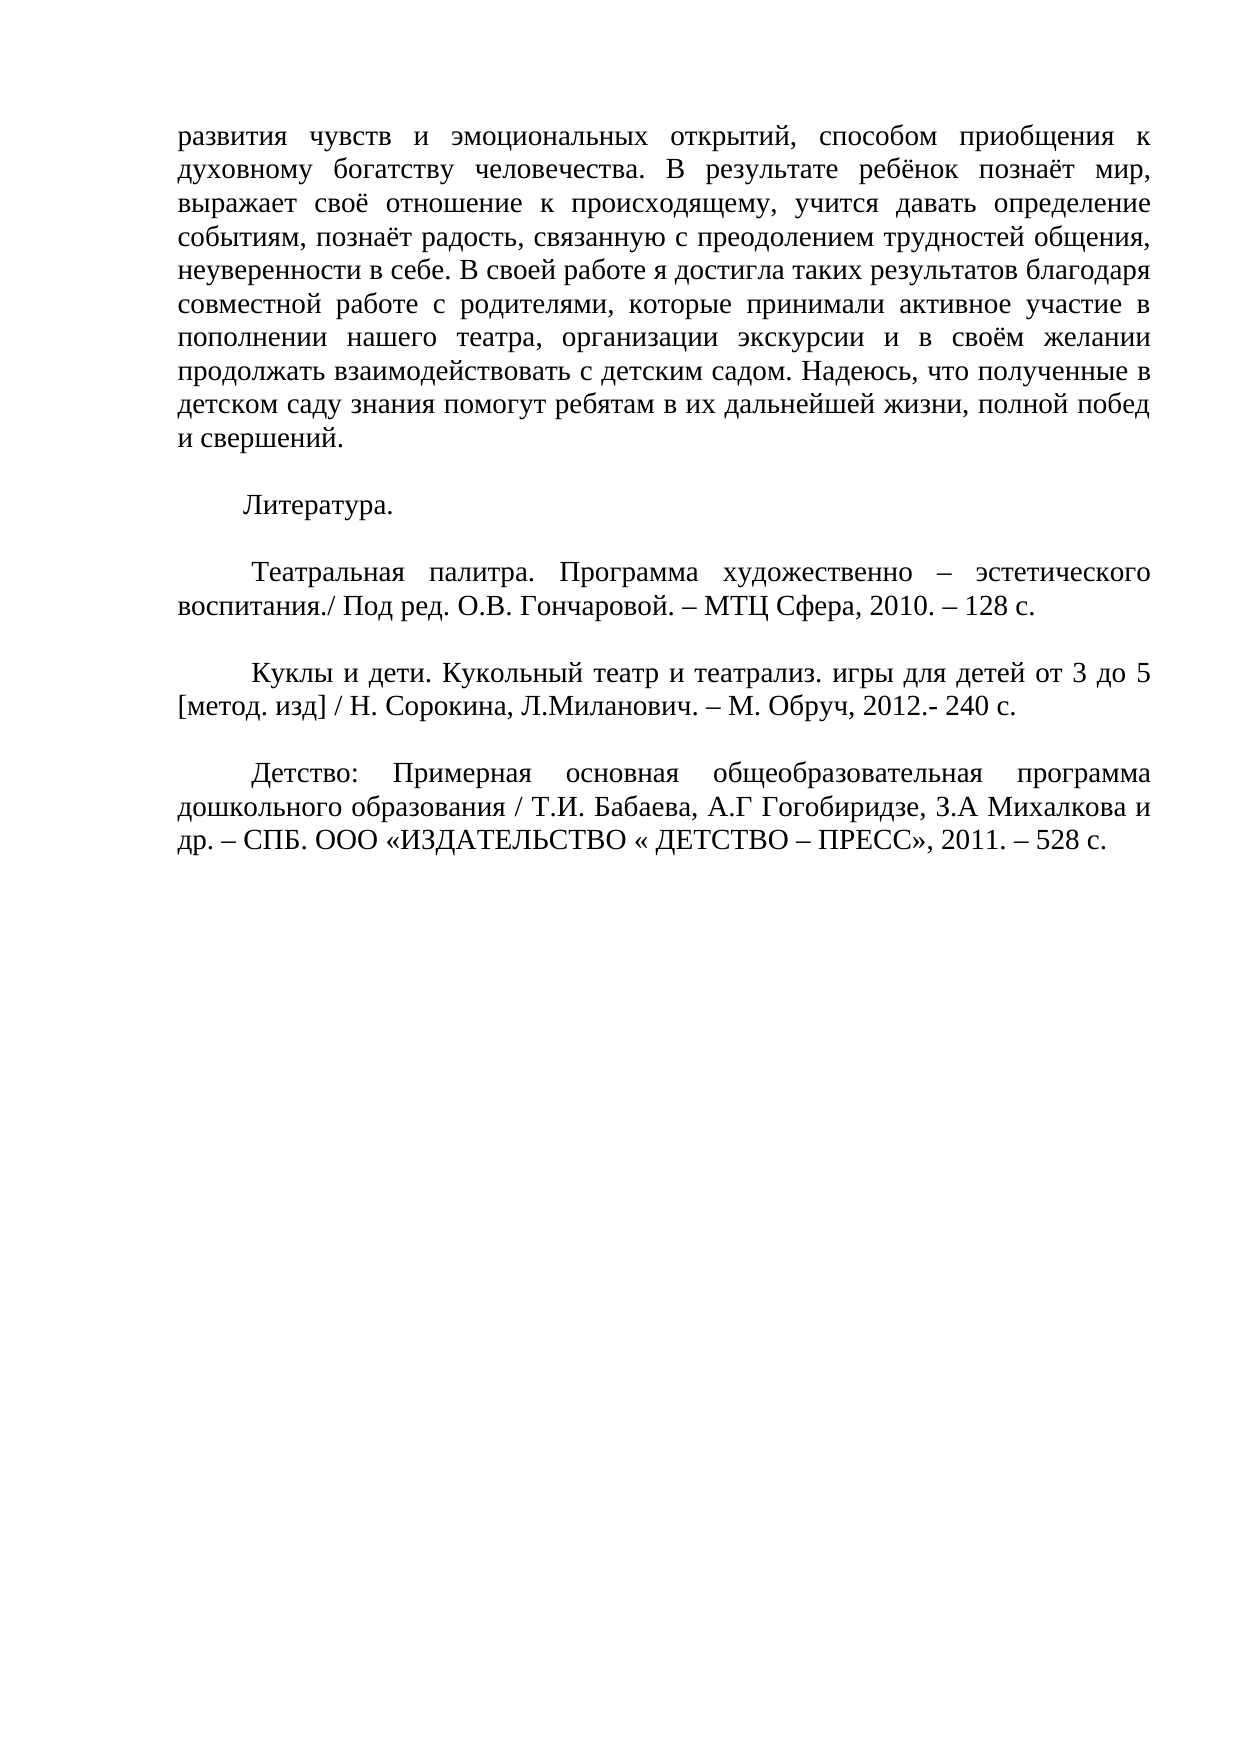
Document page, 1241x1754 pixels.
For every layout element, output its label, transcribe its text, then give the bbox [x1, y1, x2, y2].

text Детство: Примерная основная общеобразовательная программа дошкольного образования / Т.И. Бабаева, А.Г Гогобиридзе, З.А Михалкова и др. – СПБ. ООО «ИЗДАТЕЛЬСТВО « ДЕТСТВО – ПРЕСС», 2011. – 528 с. [177, 755, 1152, 856]
text Театральная палитра. Программа художественно – эстетического воспитания./ Под ред. О.В. Гончаровой. – МТЦ Сфера, 2010. – 128 с. [177, 554, 1152, 621]
text Литература. [177, 487, 1152, 521]
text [177, 118, 1152, 453]
text Куклы и дети. Кукольный театр и театрализ. игры для детей от 3 до 5 [метод. изд] / Н. Сорокина, Л.Миланович. – М. Обруч, 2012.- 240 с. [177, 655, 1152, 722]
